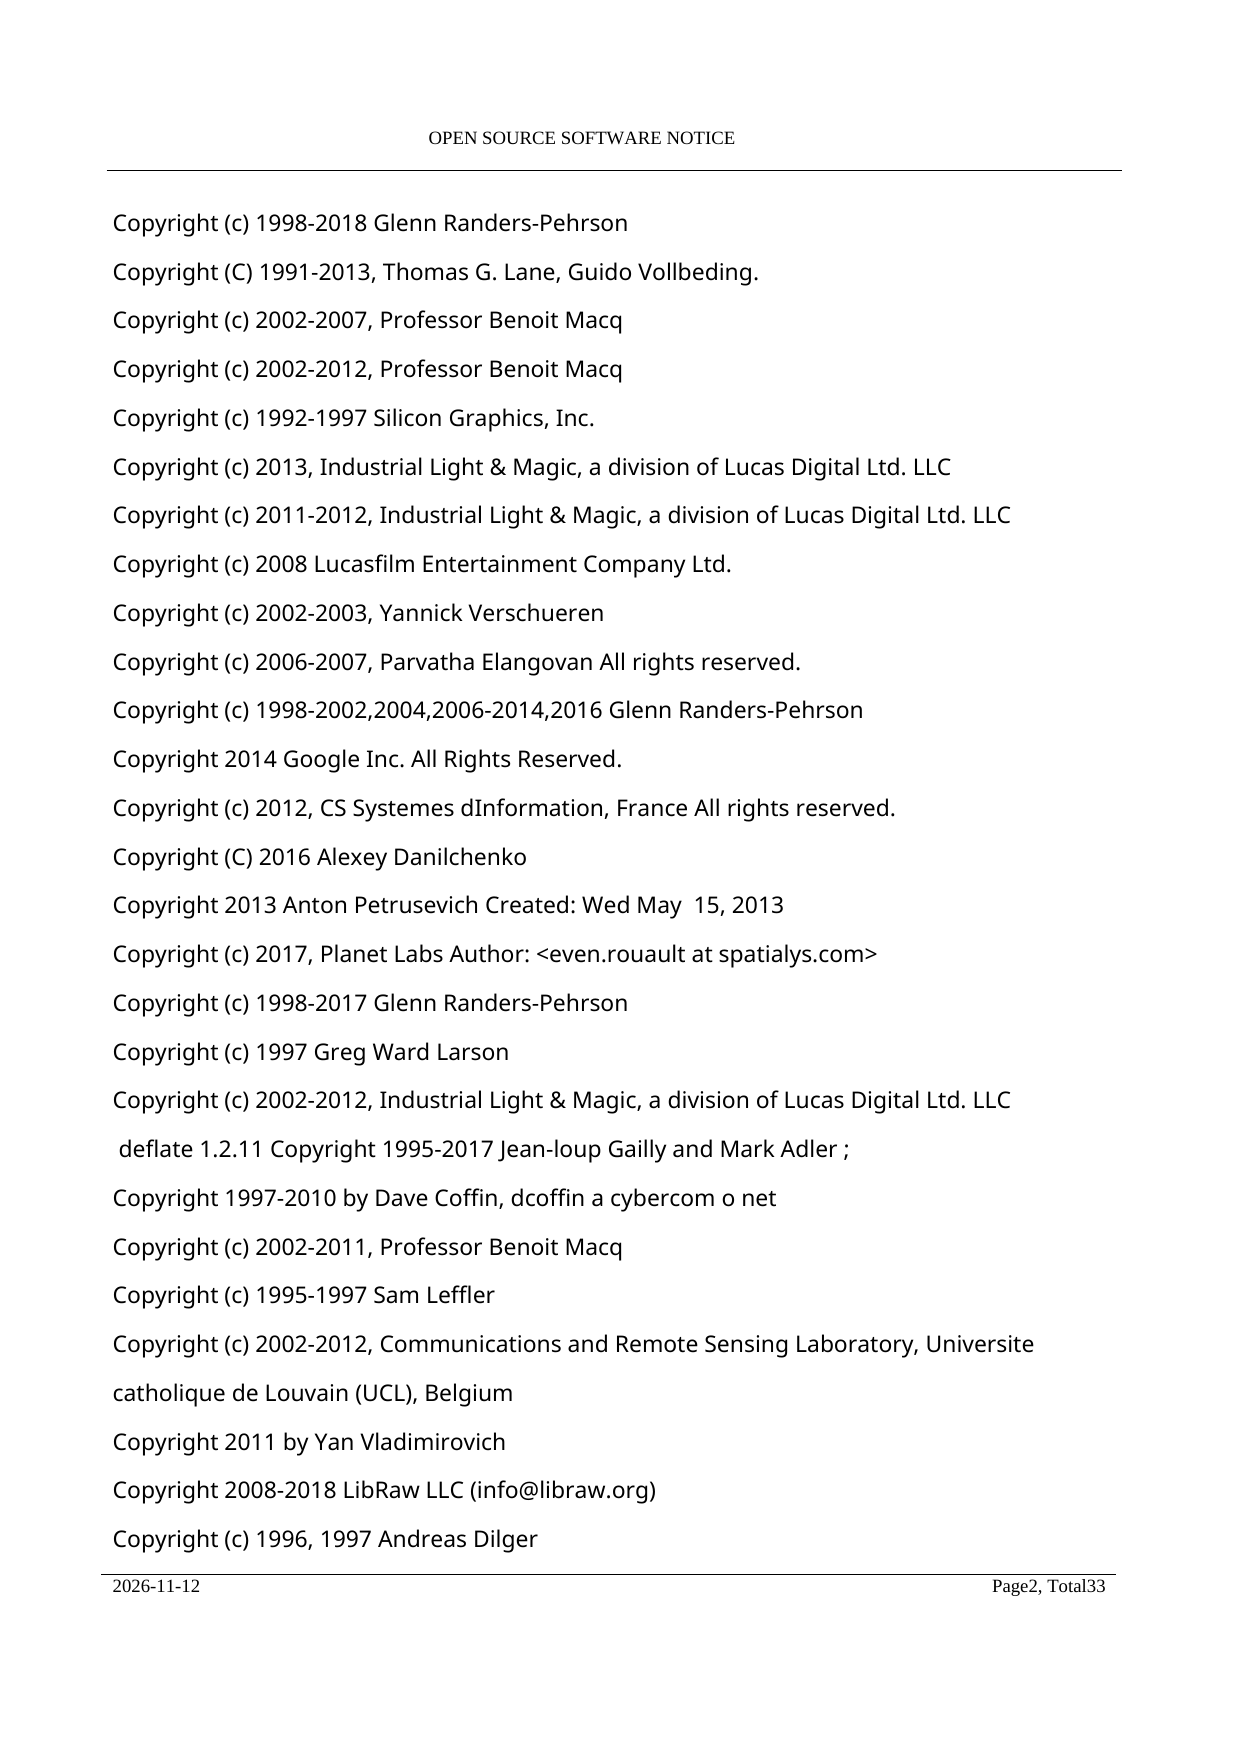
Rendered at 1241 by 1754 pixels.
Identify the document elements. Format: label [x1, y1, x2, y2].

text [112, 206, 1128, 1555]
